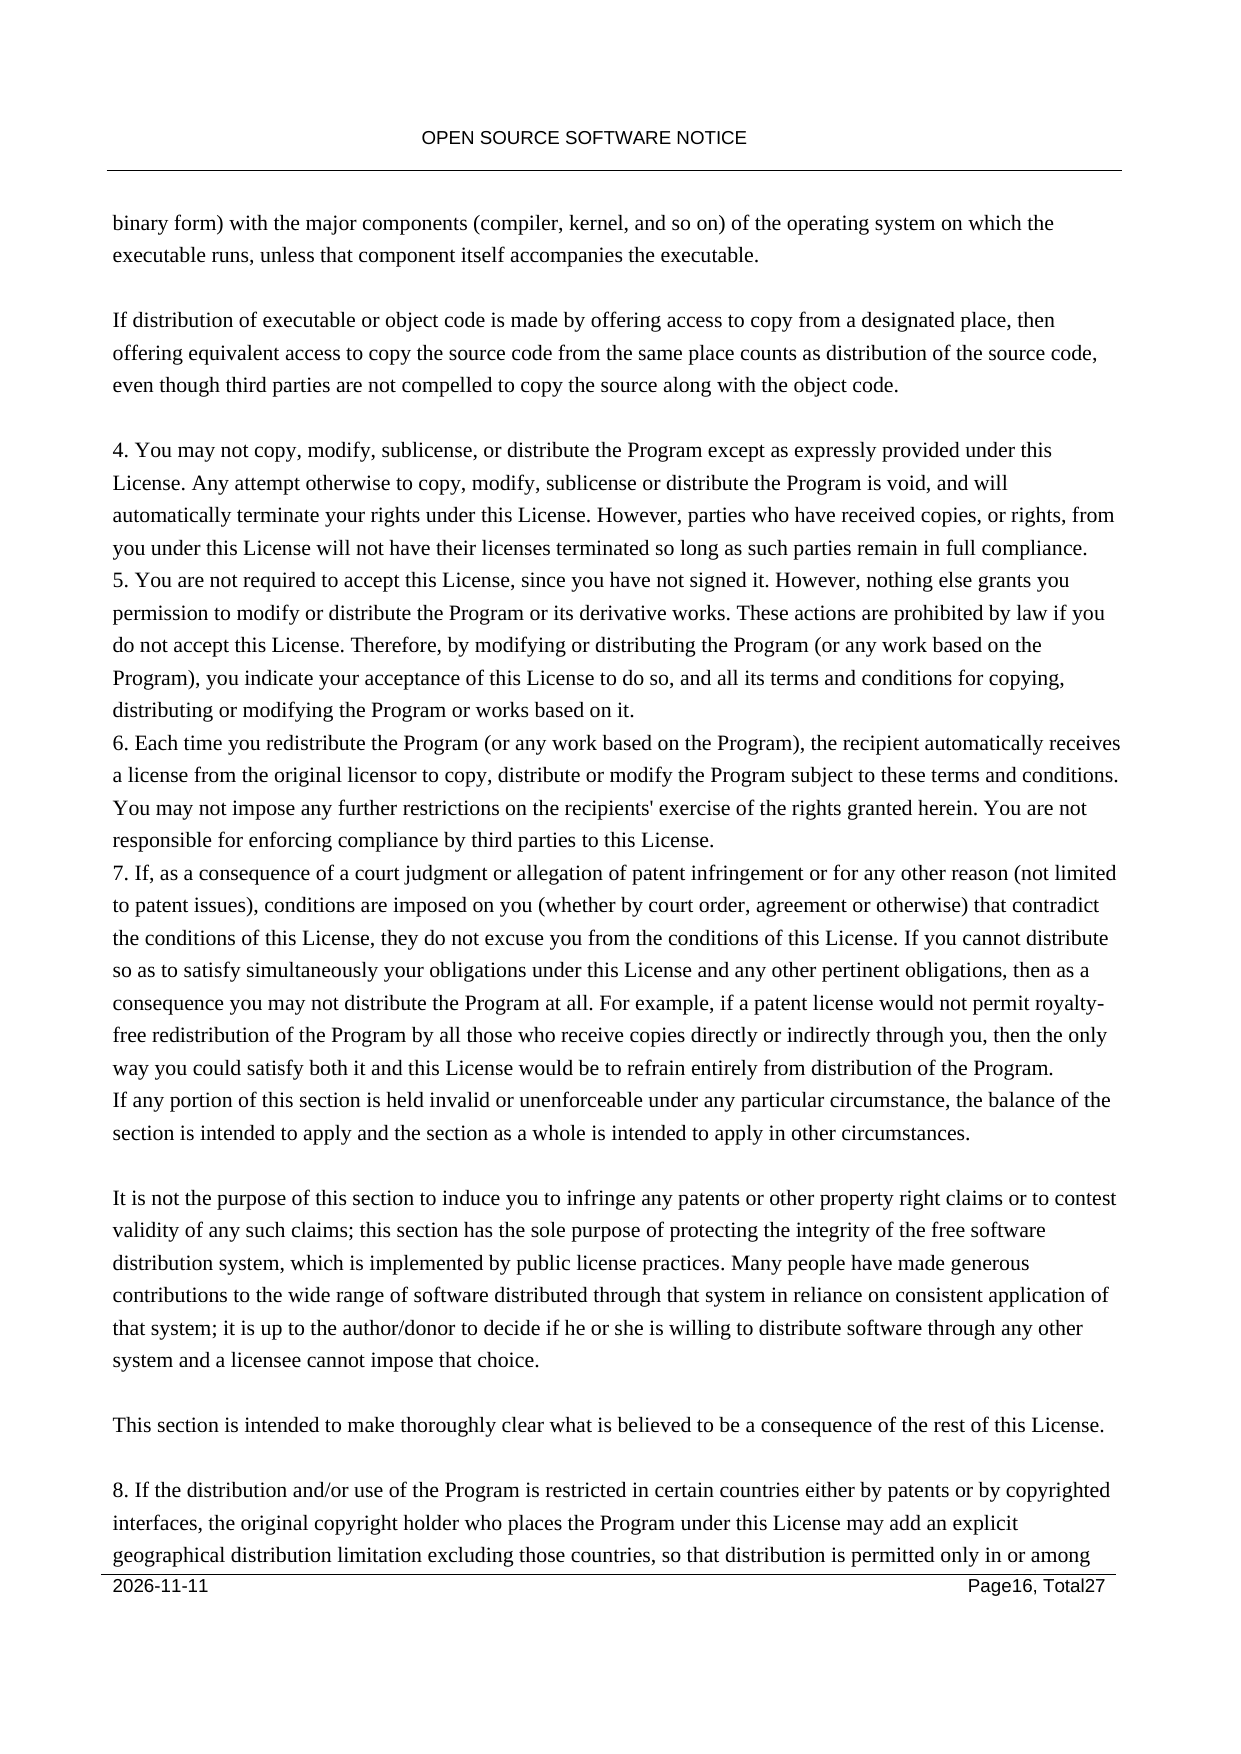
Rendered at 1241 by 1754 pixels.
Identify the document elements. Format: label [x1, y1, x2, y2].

text [112, 206, 1128, 1571]
